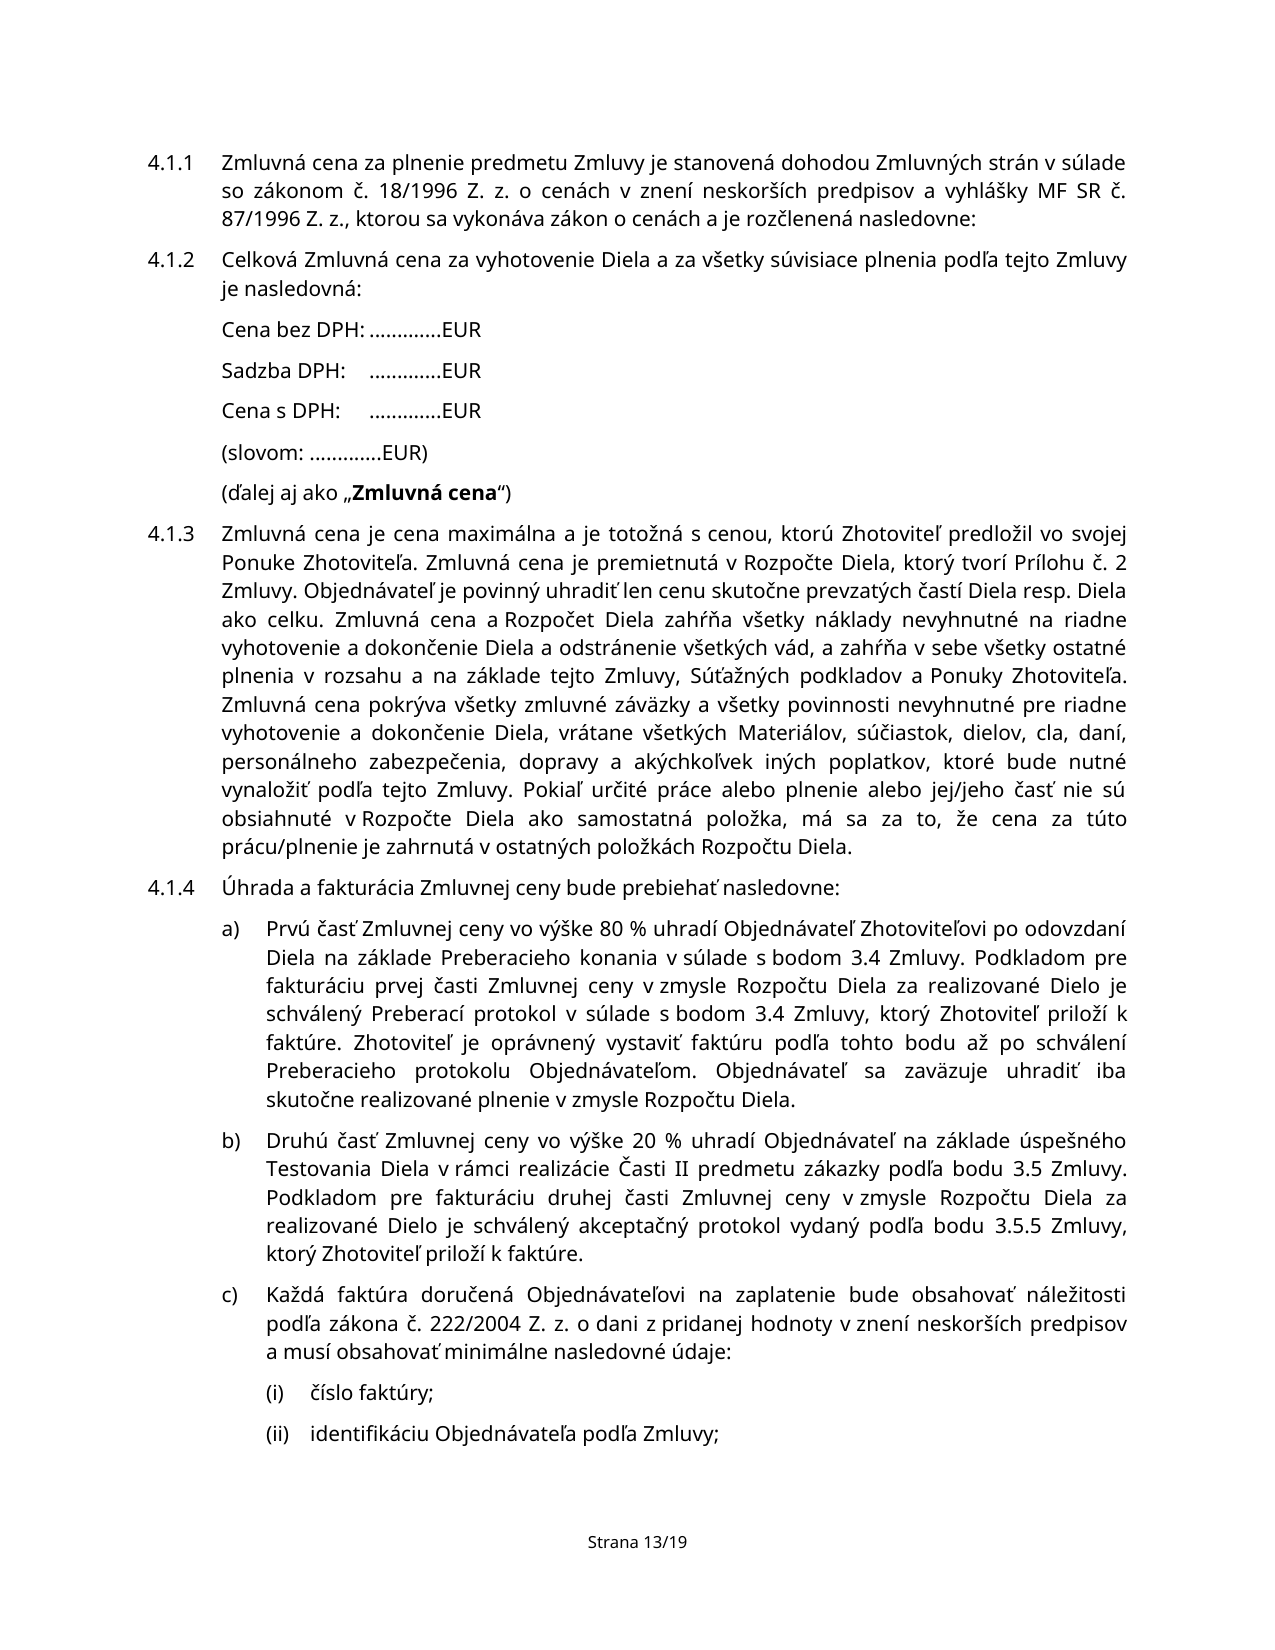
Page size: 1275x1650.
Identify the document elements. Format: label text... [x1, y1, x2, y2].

list Celková Zmluvná cena za vyhotovenie Diela a za všetky súvisiace plnenia podľa tejto Zmluvy je nasledovná: [148, 245, 1127, 302]
text Cena bez DPH: .............EUR [221, 315, 1127, 343]
text (ďalej aj ako „Zmluvná cena“) [221, 478, 1127, 507]
list identifikáciu Objednávateľa podľa Zmluvy; [266, 1419, 1127, 1448]
list číslo faktúry; [266, 1378, 1127, 1407]
text (slovom: .............EUR) [221, 438, 1127, 466]
list Zmluvná cena za plnenie predmetu Zmluvy je stanovená dohodou Zmluvných strán v súlade so zákonom č. 18/1996 Z. z. o cenách v znení neskorších predpisov a vyhlášky MF SR č. 87/1996 Z. z., ktorou sa vykonáva zákon o cenách a je rozčlenená nasledovne: [148, 148, 1127, 233]
text Sadzba DPH: .............EUR [221, 356, 1127, 384]
list Druhú časť Zmluvnej ceny vo výške 20 % uhradí Objednávateľ na základe úspešného Testovania Diela v rámci realizácie Časti II predmetu zákazky podľa bodu 3.5 Zmluvy. Podkladom pre fakturáciu druhej časti Zmluvnej ceny v zmysle Rozpočtu Diela za realizované Dielo je schválený akceptačný protokol vydaný podľa bodu 3.5.5 Zmluvy, ktorý Zhotoviteľ priloží k faktúre. [221, 1126, 1127, 1268]
list Úhrada a fakturácia Zmluvnej ceny bude prebiehať nasledovne: [148, 873, 1127, 902]
list Každá faktúra doručená Objednávateľovi na zaplatenie bude obsahovať náležitosti podľa zákona č. 222/2004 Z. z. o dani z pridanej hodnoty v znení neskorších predpisov a musí obsahovať minimálne nasledovné údaje: [221, 1280, 1127, 1366]
text Cena s DPH: .............EUR [221, 397, 1127, 425]
list Prvú časť Zmluvnej ceny vo výške 80 % uhradí Objednávateľ Zhotoviteľovi po odovzdaní Diela na základe Preberacieho konania v súlade s bodom 3.4 Zmluvy. Podkladom pre fakturáciu prvej časti Zmluvnej ceny v zmysle Rozpočtu Diela za realizované Dielo je schválený Preberací protokol v súlade s bodom 3.4 Zmluvy, ktorý Zhotoviteľ priloží k faktúre. Zhotoviteľ je oprávnený vystaviť faktúru podľa tohto bodu až po schválení Preberacieho protokolu Objednávateľom. Objednávateľ sa zaväzuje uhradiť iba skutočne realizované plnenie v zmysle Rozpočtu Diela. [221, 914, 1127, 1113]
list Zmluvná cena je cena maximálna a je totožná s cenou, ktorú Zhotoviteľ predložil vo svojej Ponuke Zhotoviteľa. Zmluvná cena je premietnutá v Rozpočte Diela, ktorý tvorí Prílohu č. 2 Zmluvy. Objednávateľ je povinný uhradiť len cenu skutočne prevzatých častí Diela resp. Diela ako celku. Zmluvná cena a Rozpočet Diela zahŕňa všetky náklady nevyhnutné na riadne vyhotovenie a dokončenie Diela a odstránenie všetkých vád, a zahŕňa v sebe všetky ostatné plnenia v rozsahu a na základe tejto Zmluvy, Súťažných podkladov a Ponuky Zhotoviteľa. Zmluvná cena pokrýva všetky zmluvné záväzky a všetky povinnosti nevyhnutné pre riadne vyhotovenie a dokončenie Diela, vrátane všetkých Materiálov, súčiastok, dielov, cla, daní, personálneho zabezpečenia, dopravy a akýchkoľvek iných poplatkov, ktoré bude nutné vynaložiť podľa tejto Zmluvy. Pokiaľ určité práce alebo plnenie alebo jej/jeho časť nie sú obsiahnuté v Rozpočte Diela ako samostatná položka, má sa za to, že cena za túto prácu/plnenie je zahrnutá v ostatných položkách Rozpočtu Diela. [148, 519, 1127, 861]
